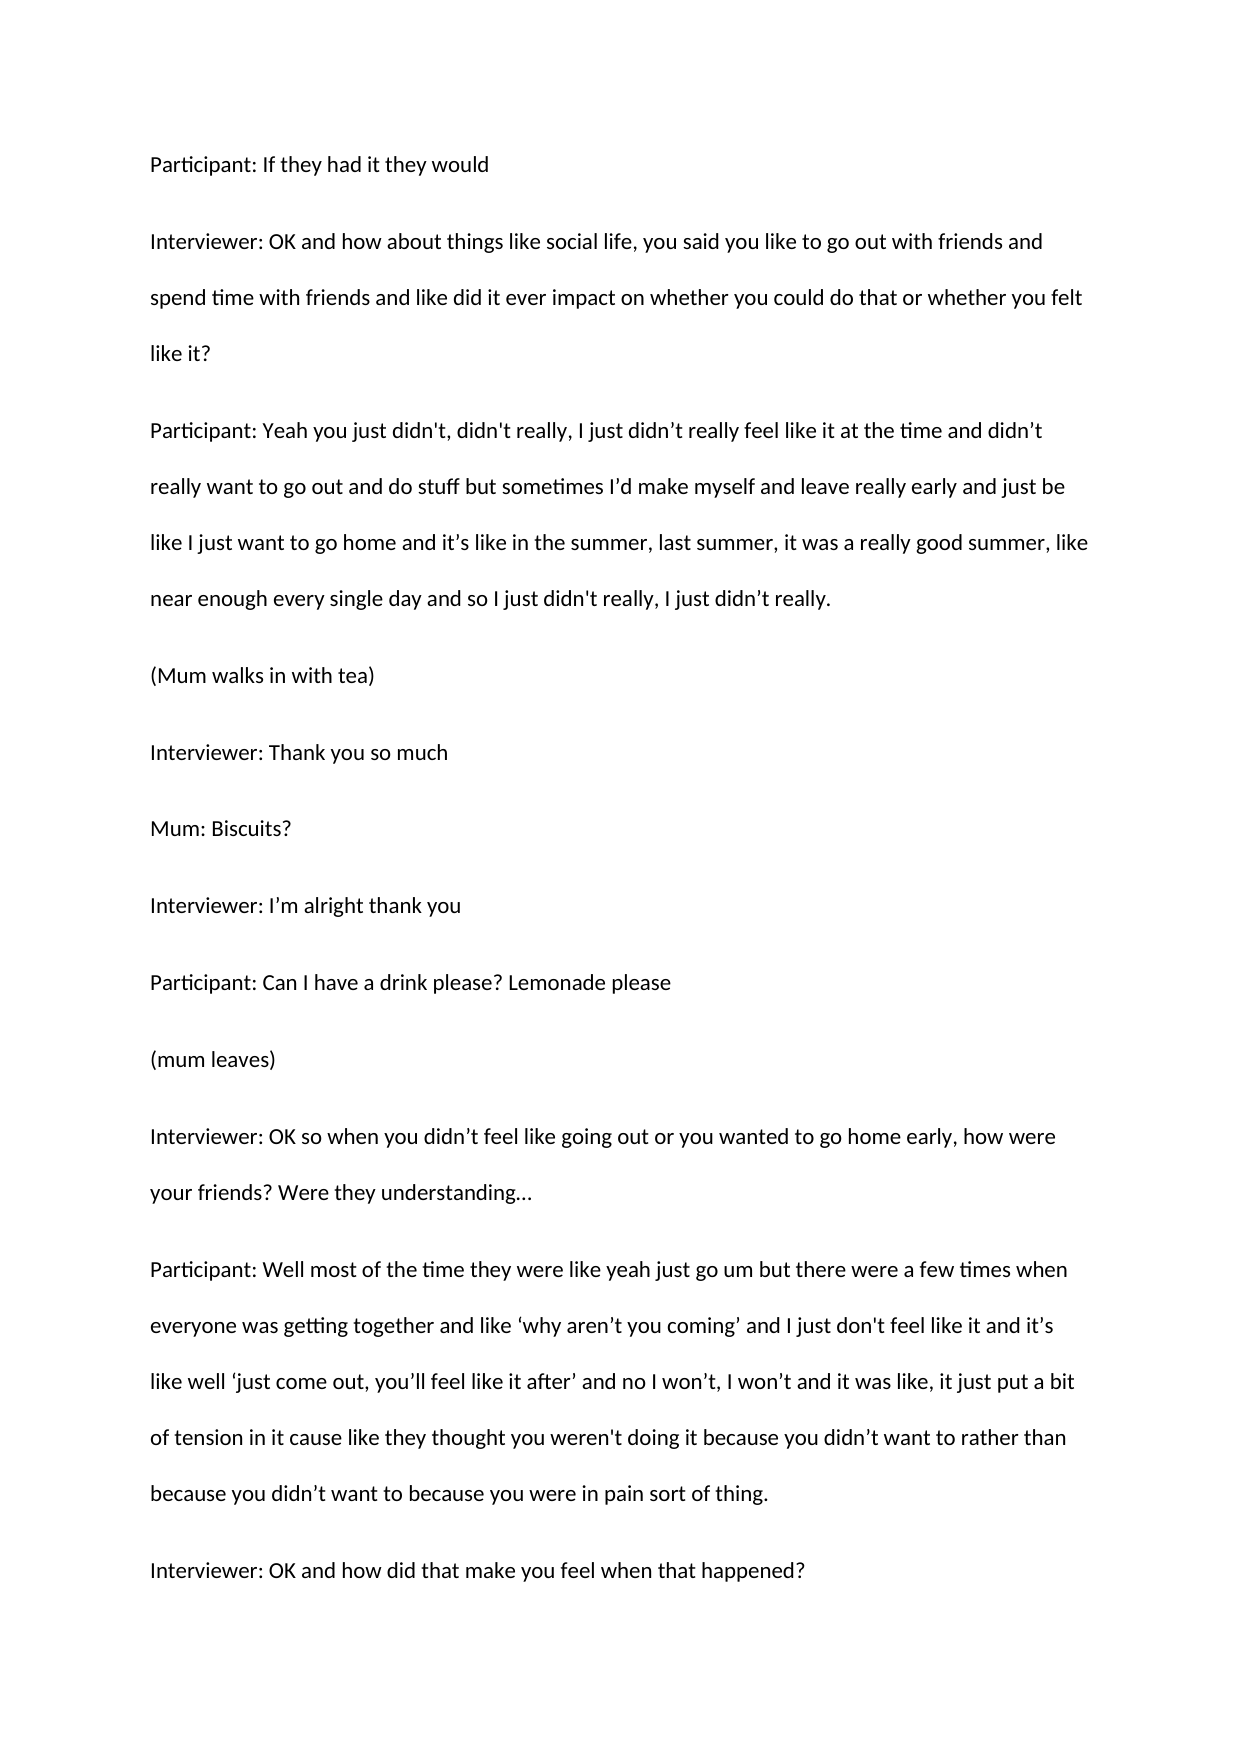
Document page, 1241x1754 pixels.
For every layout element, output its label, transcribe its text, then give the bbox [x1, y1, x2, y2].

text Interviewer: OK so when you didn’t feel like going out or you wanted to go home early, how were your friends? Were they understanding… [150, 1122, 1090, 1206]
text (Mum walks in with tea) [150, 661, 1090, 689]
text Interviewer: I’m alright thank you [150, 891, 1090, 919]
text Interviewer: OK and how about things like social life, you said you like to go out with friends and spend time with friends and like did it ever impact on whether you could do that or whether you felt like it? [150, 227, 1090, 367]
text Participant: Can I have a drink please? Lemonade please [150, 968, 1090, 996]
text Participant: If they had it they would [150, 150, 1090, 178]
text Mum: Biscuits? [150, 814, 1090, 843]
text (mum leaves) [150, 1045, 1090, 1073]
text Interviewer: OK and how did that make you feel when that happened? [150, 1556, 1090, 1584]
text Participant: Well most of the time they were like yeah just go um but there were a few times when everyone was getting together and like ‘why aren’t you coming’ and I just don't feel like it and it’s like well ‘just come out, you’ll feel like it after’ and no I won’t, I won’t and it was like, it just put a bit of tension in it cause like they thought you weren't doing it because you didn’t want to rather than because you didn’t want to because you were in pain sort of thing. [150, 1255, 1090, 1507]
text Interviewer: Thank you so much [150, 738, 1090, 766]
text Participant: Yeah you just didn't, didn't really, I just didn’t really feel like it at the time and didn’t really want to go out and do stuff but sometimes I’d make myself and leave really early and just be like I just want to go home and it’s like in the summer, last summer, it was a really good summer, like near enough every single day and so I just didn't really, I just didn’t really. [150, 416, 1090, 612]
